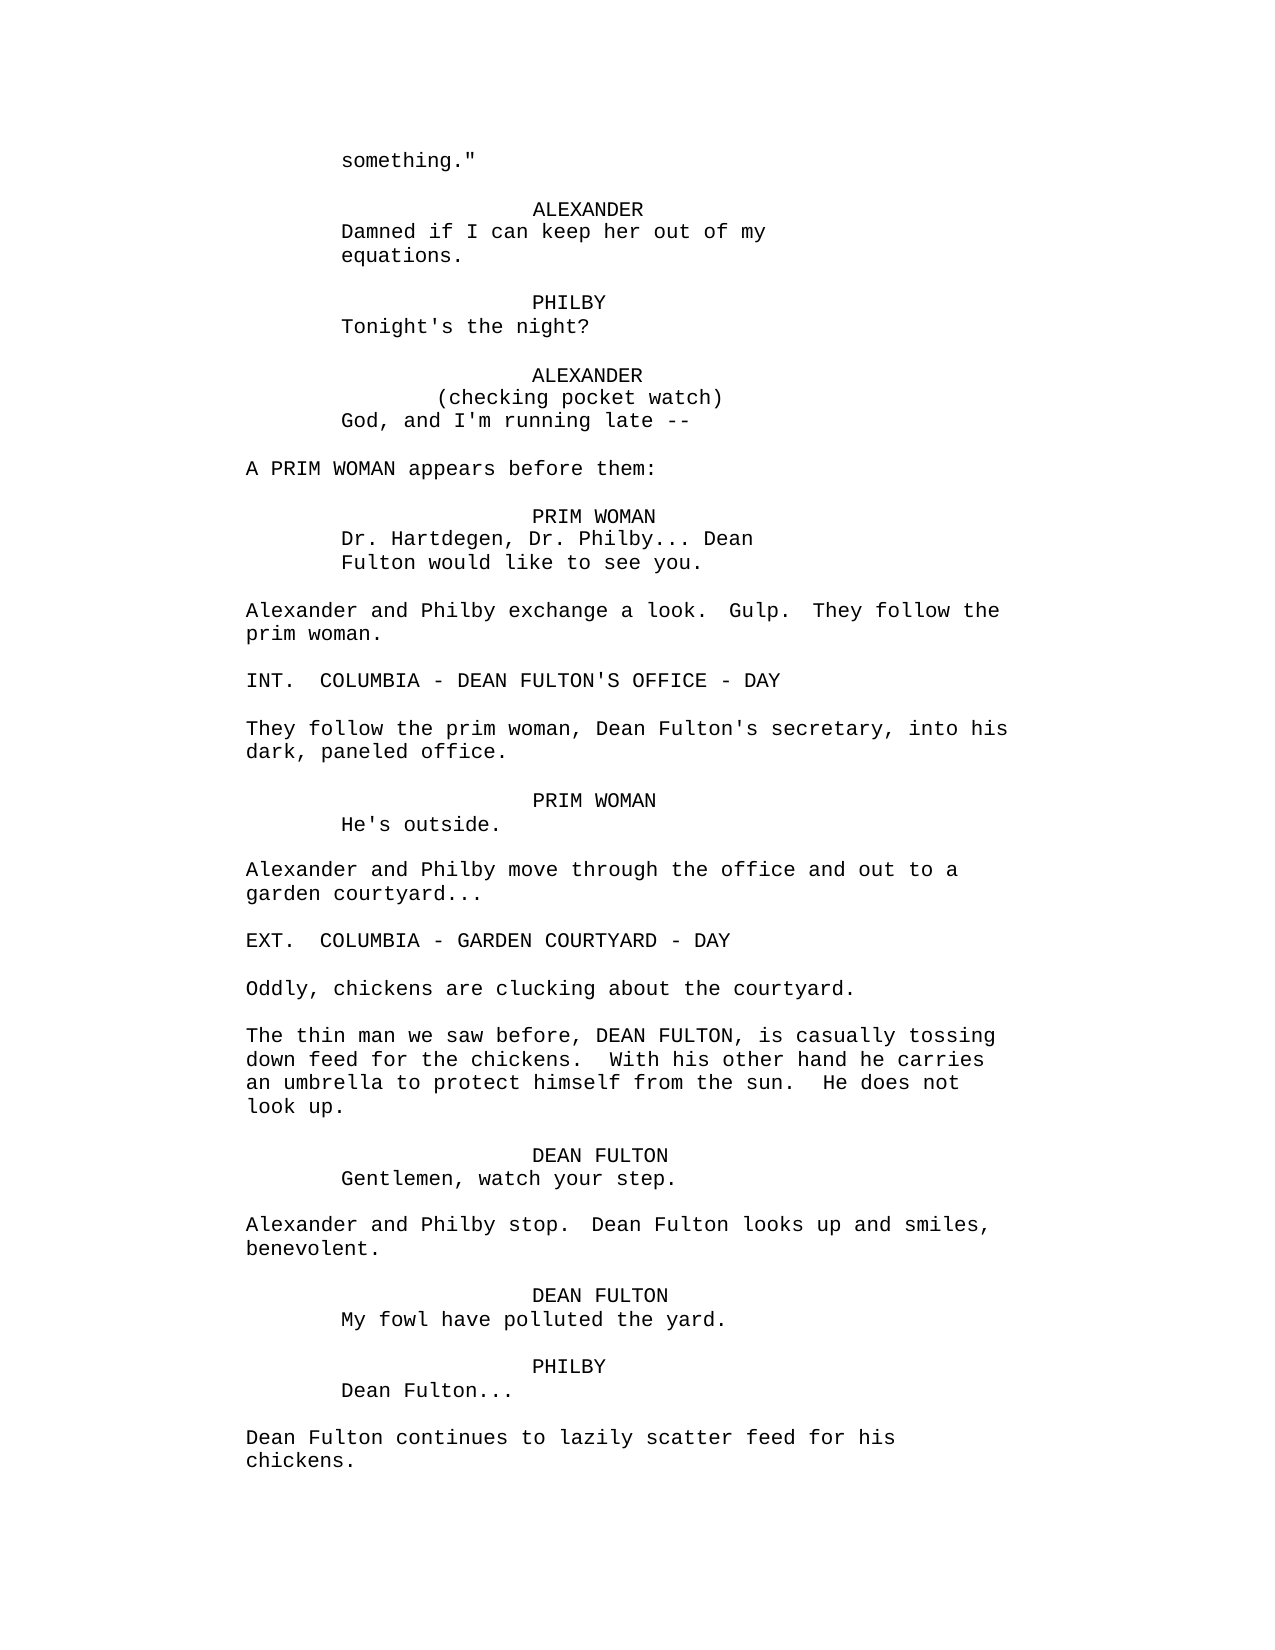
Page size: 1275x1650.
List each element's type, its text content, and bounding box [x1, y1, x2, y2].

subtitle PHILBY [532, 1356, 1096, 1379]
subtitle PRIM WOMAN [246, 789, 943, 812]
text Dean Fulton continues to lazily scatter feed for his chickens. [246, 1427, 936, 1474]
text Dr. Hartdegen, Dr. Philby... Dean Fulton would like to see you. [341, 528, 778, 576]
text A PRIM WOMAN appears before them: [246, 458, 1096, 481]
subtitle ALEXANDER [246, 198, 931, 221]
subtitle DEAN FULTON [532, 1143, 1096, 1167]
text Alexander and Philby stop. Dean Fulton looks up and smiles, benevolent. [246, 1214, 1096, 1261]
text Alexander and Philby move through the office and out to a garden courtyard... [246, 859, 1001, 907]
subtitle EXT. COLUMBIA - GARDEN COURTYARD - DAY [246, 930, 1096, 954]
subtitle PRIM WOMAN [532, 505, 1096, 528]
subtitle PHILBY [532, 292, 1096, 316]
subtitle DEAN FULTON [532, 1285, 1096, 1309]
text My fowl have polluted the yard. [341, 1309, 1096, 1332]
text Oddly, chickens are clucking about the courtyard. [246, 978, 1096, 1001]
text Alexander and Philby exchange a look. Gulp. They follow the prim woman. [246, 599, 1001, 647]
text They follow the prim woman, Dean Fulton's secretary, into his dark, paneled office. [246, 718, 1008, 765]
text Tonight's the night? [341, 316, 1096, 339]
text Dean Fulton... [341, 1379, 1096, 1403]
subtitle INT. COLUMBIA - DEAN FULTON'S OFFICE - DAY [246, 670, 1096, 694]
text He's outside. [341, 812, 1096, 836]
text The thin man we saw before, DEAN FULTON, is casually tossing down feed for the chickens. With his other hand he carries an umbrella to protect himself from the sun. He does not look up. [246, 1025, 1001, 1119]
text Damned if I can keep her out of my equations. [341, 221, 778, 268]
text something." [341, 150, 1096, 174]
text Gentlemen, watch your step. [341, 1167, 1096, 1190]
subtitle ALEXANDER [532, 363, 1096, 387]
text (checking pocket watch) God, and I'm running late -- [341, 387, 766, 434]
